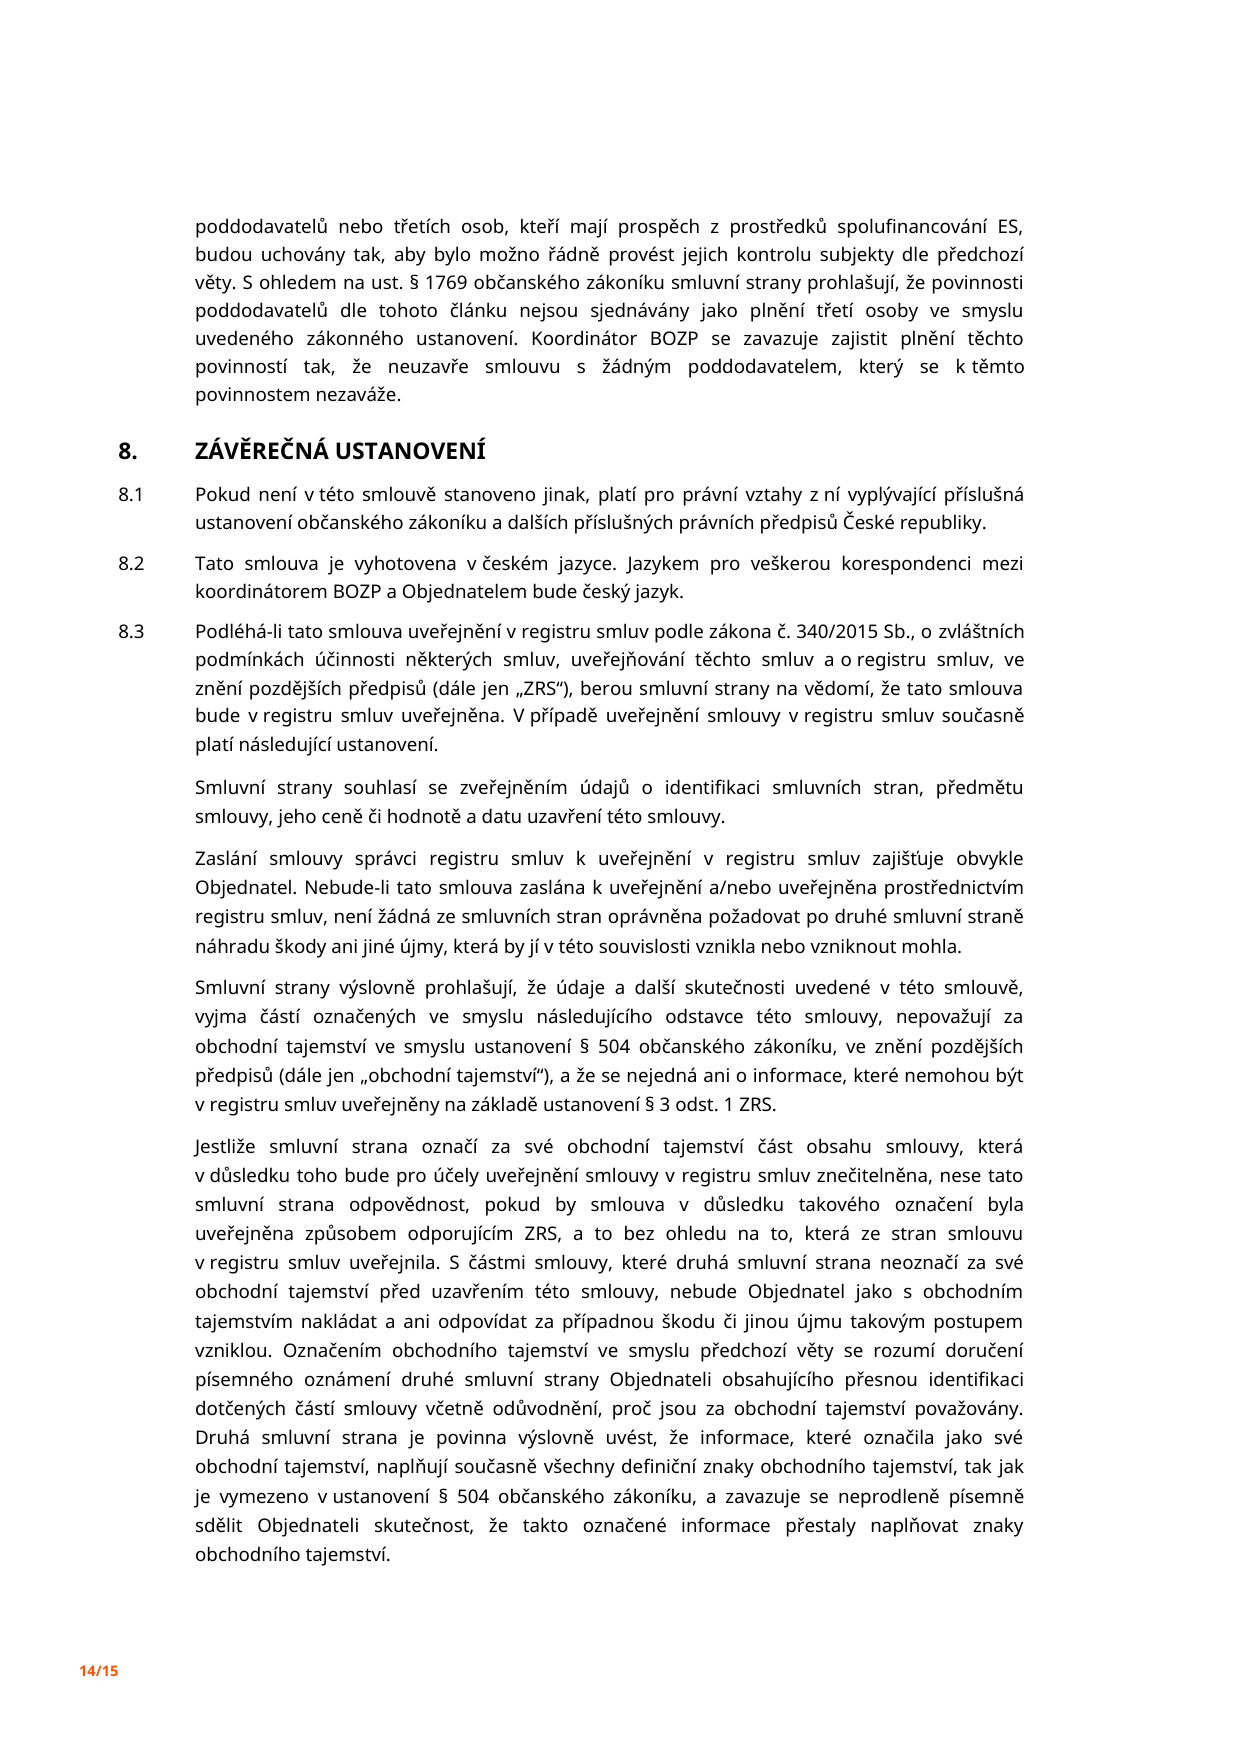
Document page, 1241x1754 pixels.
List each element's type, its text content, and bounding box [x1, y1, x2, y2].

list Pokud není v této smlouvě stanoveno jinak, platí pro právní vztahy z ní vyplývající příslušná ustanovení občanského zákoníku a dalších příslušných právních předpisů České republiky. [118, 482, 1024, 535]
text Jestliže smluvní strana označí za své obchodní tajemství část obsahu smlouvy, která v důsledku toho bude pro účely uveřejnění smlouvy v registru smluv znečitelněna, nese tato smluvní strana odpovědnost, pokud by smlouva v důsledku takového označení byla uveřejněna způsobem odporujícím ZRS, a to bez ohledu na to, která ze stran smlouvu v registru smluv uveřejnila. S částmi smlouvy, které druhá smluvní strana neoznačí za své obchodní tajemství před uzavřením této smlouvy, nebude Objednatel jako s obchodním tajemstvím nakládat a ani odpovídat za případnou škodu či jinou újmu takovým postupem vzniklou. Označením obchodního tajemství ve smyslu předchozí věty se rozumí doručení písemného oznámení druhé smluvní strany Objednateli obsahujícího přesnou identifikaci dotčených částí smlouvy včetně odůvodnění, proč jsou za obchodní tajemství považovány. Druhá smluvní strana je povinna výslovně uvést, že informace, které označila jako své obchodní tajemství, naplňují současně všechny definiční znaky obchodního tajemství, tak jak je vymezeno v ustanovení § 504 občanského zákoníku, a zavazuje se neprodleně písemně sdělit Objednateli skutečnost, že takto označené informace přestaly naplňovat znaky obchodního tajemství. [195, 1130, 1024, 1567]
list ZÁVĚREČNÁ USTANOVENÍ [118, 435, 1024, 466]
text Zaslání smlouvy správci registru smluv k uveřejnění v registru smluv zajišťuje obvykle Objednatel. Nebude-li tato smlouva zaslána k uveřejnění a/nebo uveřejněna prostřednictvím registru smluv, není žádná ze smluvních stran oprávněna požadovat po druhé smluvní straně náhradu škody ani jiné újmy, která by jí v této souvislosti vznikla nebo vzniknout mohla. [195, 842, 1024, 959]
list Tato smlouva je vyhotovena v českém jazyce. Jazykem pro veškerou korespondenci mezi koordinátorem BOZP a Objednatelem bude český jazyk. [118, 550, 1024, 604]
text Smluvní strany výslovně prohlašují, že údaje a další skutečnosti uvedené v této smlouvě, vyjma částí označených ve smyslu následujícího odstavce této smlouvy, nepovažují za obchodní tajemství ve smyslu ustanovení § 504 občanského zákoníku, ve znění pozdějších předpisů (dále jen „obchodní tajemství“), a že se nejedná ani o informace, které nemohou být v registru smluv uveřejněny na základě ustanovení § 3 odst. 1 ZRS. [195, 971, 1024, 1117]
text Smluvní strany souhlasí se zveřejněním údajů o identifikaci smluvních stran, předmětu smlouvy, jeho ceně či hodnotě a datu uzavření této smlouvy. [195, 771, 1024, 830]
list Podléhá-li tato smlouva uveřejnění v registru smluv podle zákona č. 340/2015 Sb., o zvláštních podmínkách účinnosti některých smluv, uveřejňování těchto smluv a o registru smluv, ve znění pozdějších předpisů (dále jen „ZRS“), berou smluvní strany na vědomí, že tato smlouva bude v registru smluv uveřejněna. V případě uveřejnění smlouvy v registru smluv současně platí následující ustanovení. [118, 619, 1024, 756]
